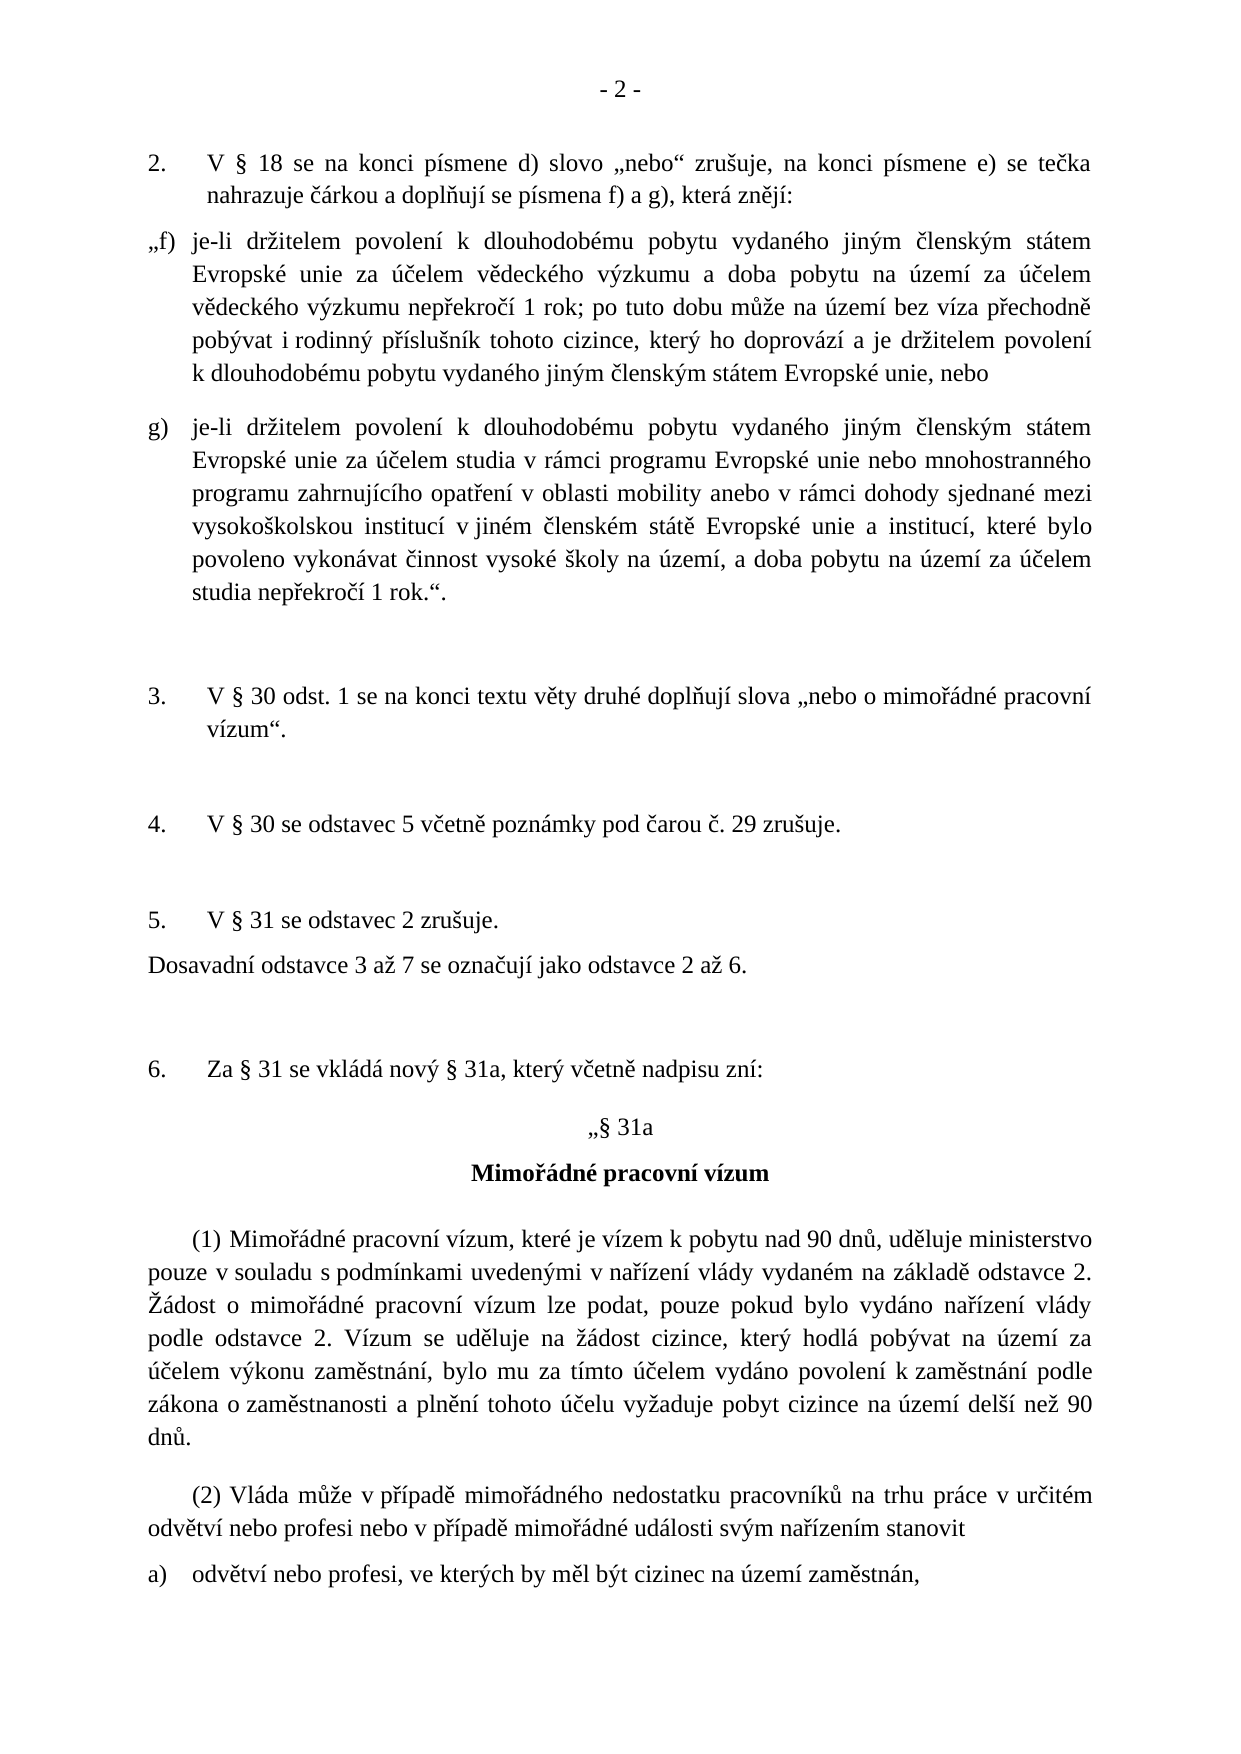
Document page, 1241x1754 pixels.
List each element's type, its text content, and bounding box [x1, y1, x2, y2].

text Vláda může v případě mimořádného nedostatku pracovníků na trhu práce v určitém odvětví nebo profesi nebo v případě mimořádné události svým nařízením stanovit [148, 1481, 1093, 1542]
text Mimořádné pracovní vízum [148, 1158, 1093, 1187]
text Za § 31 se vkládá nový § 31a, který včetně nadpisu zní: [148, 1054, 1093, 1083]
text V § 31 se odstavec 2 zrušuje. [148, 905, 1093, 934]
list „§ 31a [148, 1112, 1093, 1141]
text Dosavadní odstavce 3 až 7 se označují jako odstavce 2 až 6. [148, 951, 1093, 979]
text V § 30 odst. 1 se na konci textu věty druhé doplňují slova „nebo o mimořádné pracovní vízum“. [148, 681, 1093, 743]
text Mimořádné pracovní vízum, které je vízem k pobytu nad 90 dnů, uděluje ministerstvo pouze v souladu s podmínkami uvedenými v nařízení vlády vydaném na základě odstavce 2. Žádost o mimořádné pracovní vízum lze podat, pouze pokud bylo vydáno nařízení vlády podle odstavce 2. Vízum se uděluje na žádost cizince, který hodlá pobývat na území za účelem výkonu zaměstnání, bylo mu za tímto účelem vydáno povolení k zaměstnání podle zákona o zaměstnanosti a plnění tohoto účelu vyžaduje pobyt cizince na území delší než 90 dnů. [148, 1224, 1093, 1451]
text V § 30 se odstavec 5 včetně poznámky pod čarou č. 29 zrušuje. [148, 809, 1093, 838]
text V § 18 se na konci písmene d) slovo „nebo“ zrušuje, na konci písmene e) se tečka nahrazuje čárkou a doplňují se písmena f) a g), která znějí: [148, 148, 1093, 209]
text „f) je-li držitelem povolení k dlouhodobému pobytu vydaného jiným členským státem Evropské unie za účelem vědeckého výzkumu a doba pobytu na území za účelem vědeckého výzkumu nepřekročí 1 rok; po tuto dobu může na území bez víza přechodně pobývat i rodinný příslušník tohoto cizince, který ho doprovází a je držitelem povolení k dlouhodobému pobytu vydaného jiným členským státem Evropské unie, nebo [148, 226, 1093, 387]
text odvětví nebo profesi, ve kterých by měl být cizinec na území zaměstnán, [148, 1559, 1093, 1588]
text g) je-li držitelem povolení k dlouhodobému pobytu vydaného jiným členským státem Evropské unie za účelem studia v rámci programu Evropské unie nebo mnohostranného programu zahrnujícího opatření v oblasti mobility anebo v rámci dohody sjednané mezi vysokoškolskou institucí v jiném členském státě Evropské unie a institucí, které bylo povoleno vykonávat činnost vysoké školy na území, a doba pobytu na území za účelem studia nepřekročí 1 rok.“. [148, 412, 1093, 606]
